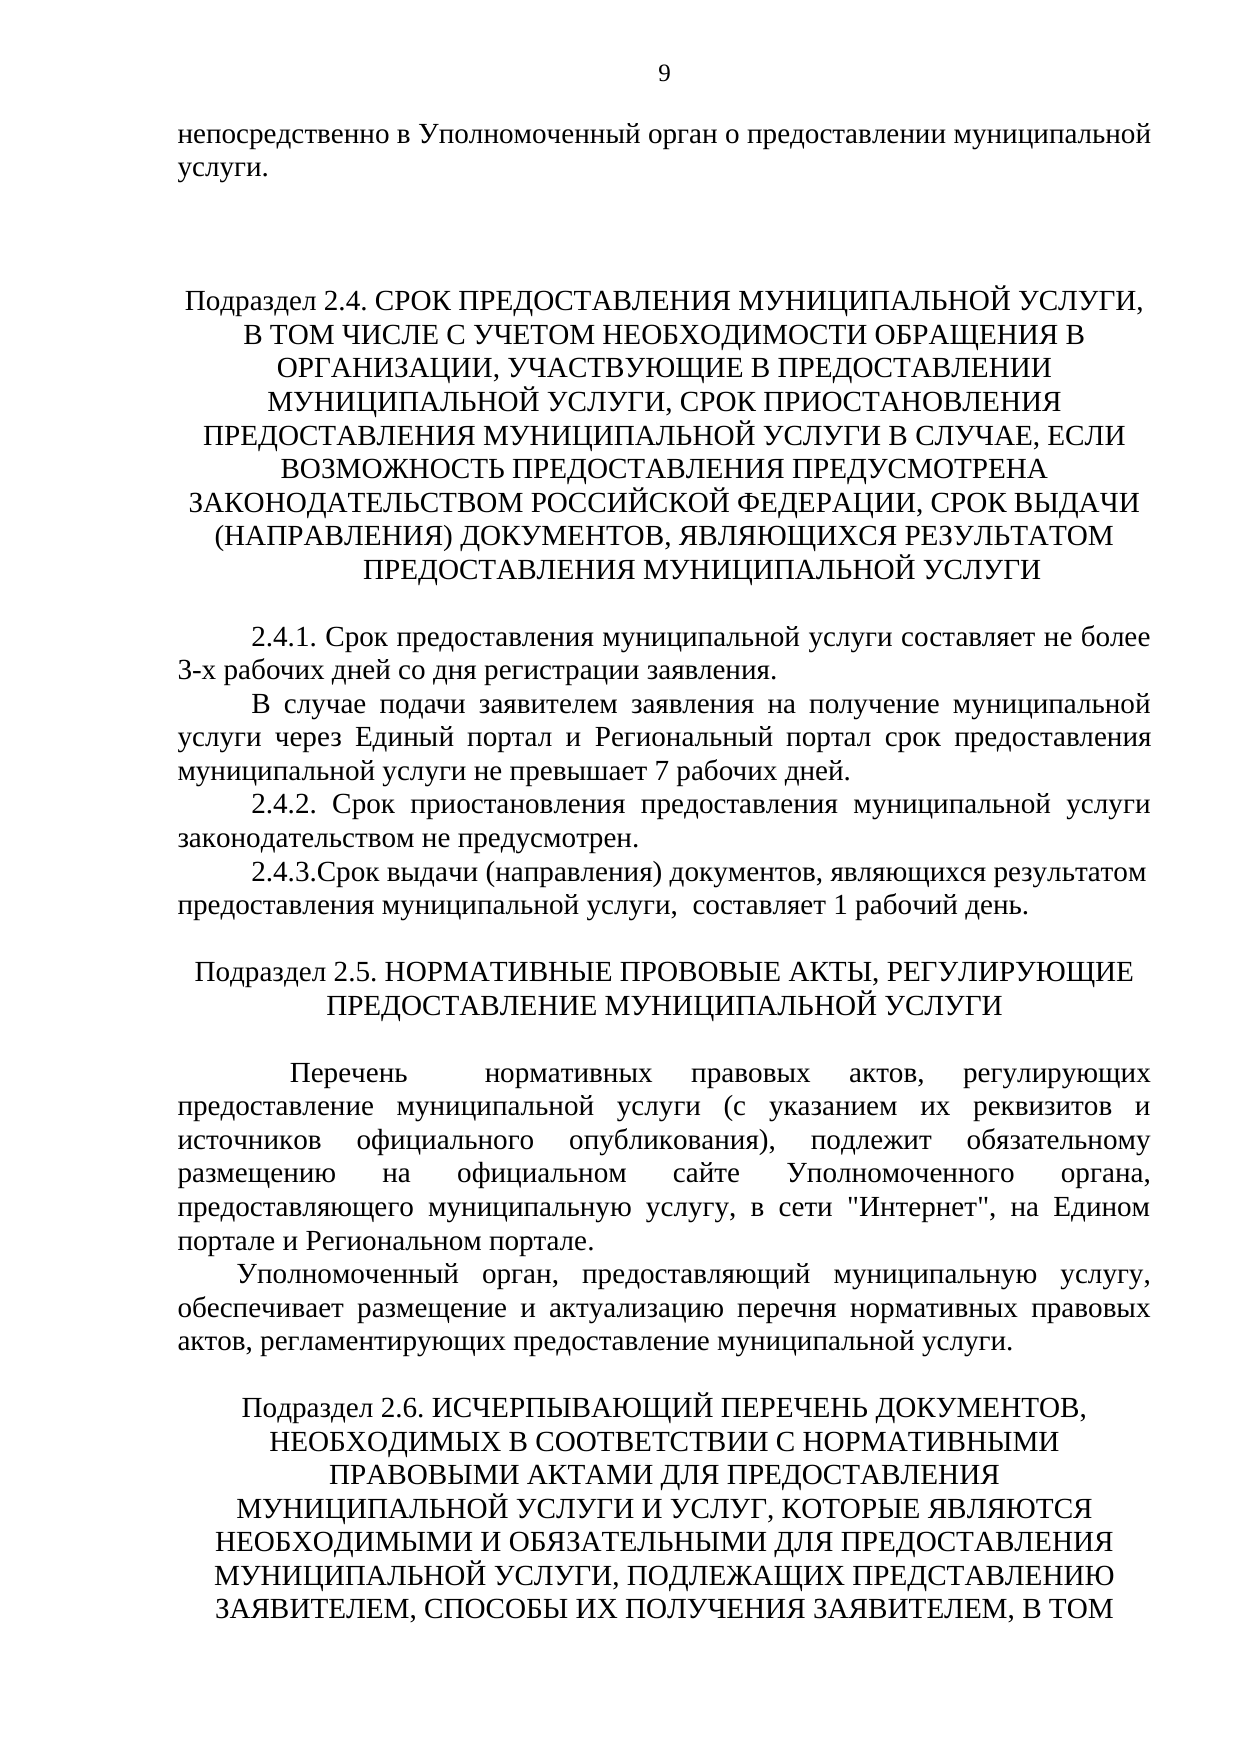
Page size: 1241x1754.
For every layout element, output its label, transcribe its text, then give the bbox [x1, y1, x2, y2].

text ПРЕДОСТАВЛЕНИЯ МУНИЦИПАЛЬНОЙ УСЛУГИ [177, 552, 1152, 585]
text ПРЕДОСТАВЛЕНИЯ МУНИЦИПАЛЬНОЙ УСЛУГИ В СЛУЧАЕ, ЕСЛИ ВОЗМОЖНОСТЬ ПРЕДОСТАВЛЕНИЯ ПРЕДУСМОТРЕНА ЗАКОНОДАТЕЛЬСТВОМ РОССИЙСКОЙ ФЕДЕРАЦИИ, СРОК ВЫДАЧИ (НАПРАВЛЕНИЯ) ДОКУМЕНТОВ, ЯВЛЯЮЩИХСЯ РЕЗУЛЬТАТОМ [177, 418, 1152, 552]
text 2.4.1. Срок предоставления муниципальной услуги составляет не более 3-х рабочих дней со дня регистрации заявления. [177, 619, 1152, 686]
text НЕОБХОДИМЫХ В СООТВЕТСТВИИ С НОРМАТИВНЫМИ [177, 1424, 1152, 1457]
text Подраздел 2.5. НОРМАТИВНЫЕ ПРОВОВЫЕ АКТЫ, РЕГУЛИРУЮЩИЕ ПРЕДОСТАВЛЕНИЕ МУНИЦИПАЛЬНОЙ УСЛУГИ [177, 954, 1152, 1021]
text ПРАВОВЫМИ АКТАМИ ДЛЯ ПРЕДОСТАВЛЕНИЯ [177, 1457, 1152, 1491]
text Подраздел 2.6. ИСЧЕРПЫВАЮЩИЙ ПЕРЕЧЕНЬ ДОКУМЕНТОВ, [177, 1390, 1152, 1424]
text МУНИЦИПАЛЬНОЙ УСЛУГИ, СРОК ПРИОСТАНОВЛЕНИЯ [177, 384, 1152, 418]
text НЕОБХОДИМЫМИ И ОБЯЗАТЕЛЬНЫМИ ДЛЯ ПРЕДОСТАВЛЕНИЯ МУНИЦИПАЛЬНОЙ УСЛУГИ, ПОДЛЕЖАЩИХ ПРЕДСТАВЛЕНИЮ [177, 1524, 1152, 1592]
text Подраздел 2.4. СРОК ПРЕДОСТАВЛЕНИЯ МУНИЦИПАЛЬНОЙ УСЛУГИ, В ТОМ ЧИСЛЕ С УЧЕТОМ НЕОБХОДИМОСТИ ОБРАЩЕНИЯ В ОРГАНИЗАЦИИ, УЧАСТВУЮЩИЕ В ПРЕДОСТАВЛЕНИИ [177, 283, 1152, 384]
text Уполномоченный орган, предоставляющий муниципальную услугу, обеспечивает размещение и актуализацию перечня нормативных правовых актов, регламентирующих предоставление муниципальной услуги. [177, 1256, 1152, 1357]
text 2.4.2. Срок приостановления предоставления муниципальной услуги законодательством не предусмотрен. [177, 787, 1152, 854]
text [177, 1592, 1152, 1625]
text 2.4.3.Срок выдачи (направления) документов, являющихся результатом предоставления муниципальной услуги, составляет 1 рабочий день. [177, 854, 1152, 921]
text В случае подачи заявителем заявления на получение муниципальной услуги через Единый портал и Региональный портал срок предоставления муниципальной услуги не превышает 7 рабочих дней. [177, 686, 1152, 787]
text Перечень нормативных правовых актов, регулирующих предоставление муниципальной услуги (с указанием их реквизитов и источников официального опубликования), подлежит обязательному размещению на официальном сайте Уполномоченного органа, предоставляющего муниципальную услугу, в сети "Интернет", на Едином портале и Региональном портале. [177, 1055, 1152, 1256]
text МУНИЦИПАЛЬНОЙ УСЛУГИ И УСЛУГ, КОТОРЫЕ ЯВЛЯЮТСЯ [177, 1491, 1152, 1524]
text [177, 116, 1152, 183]
